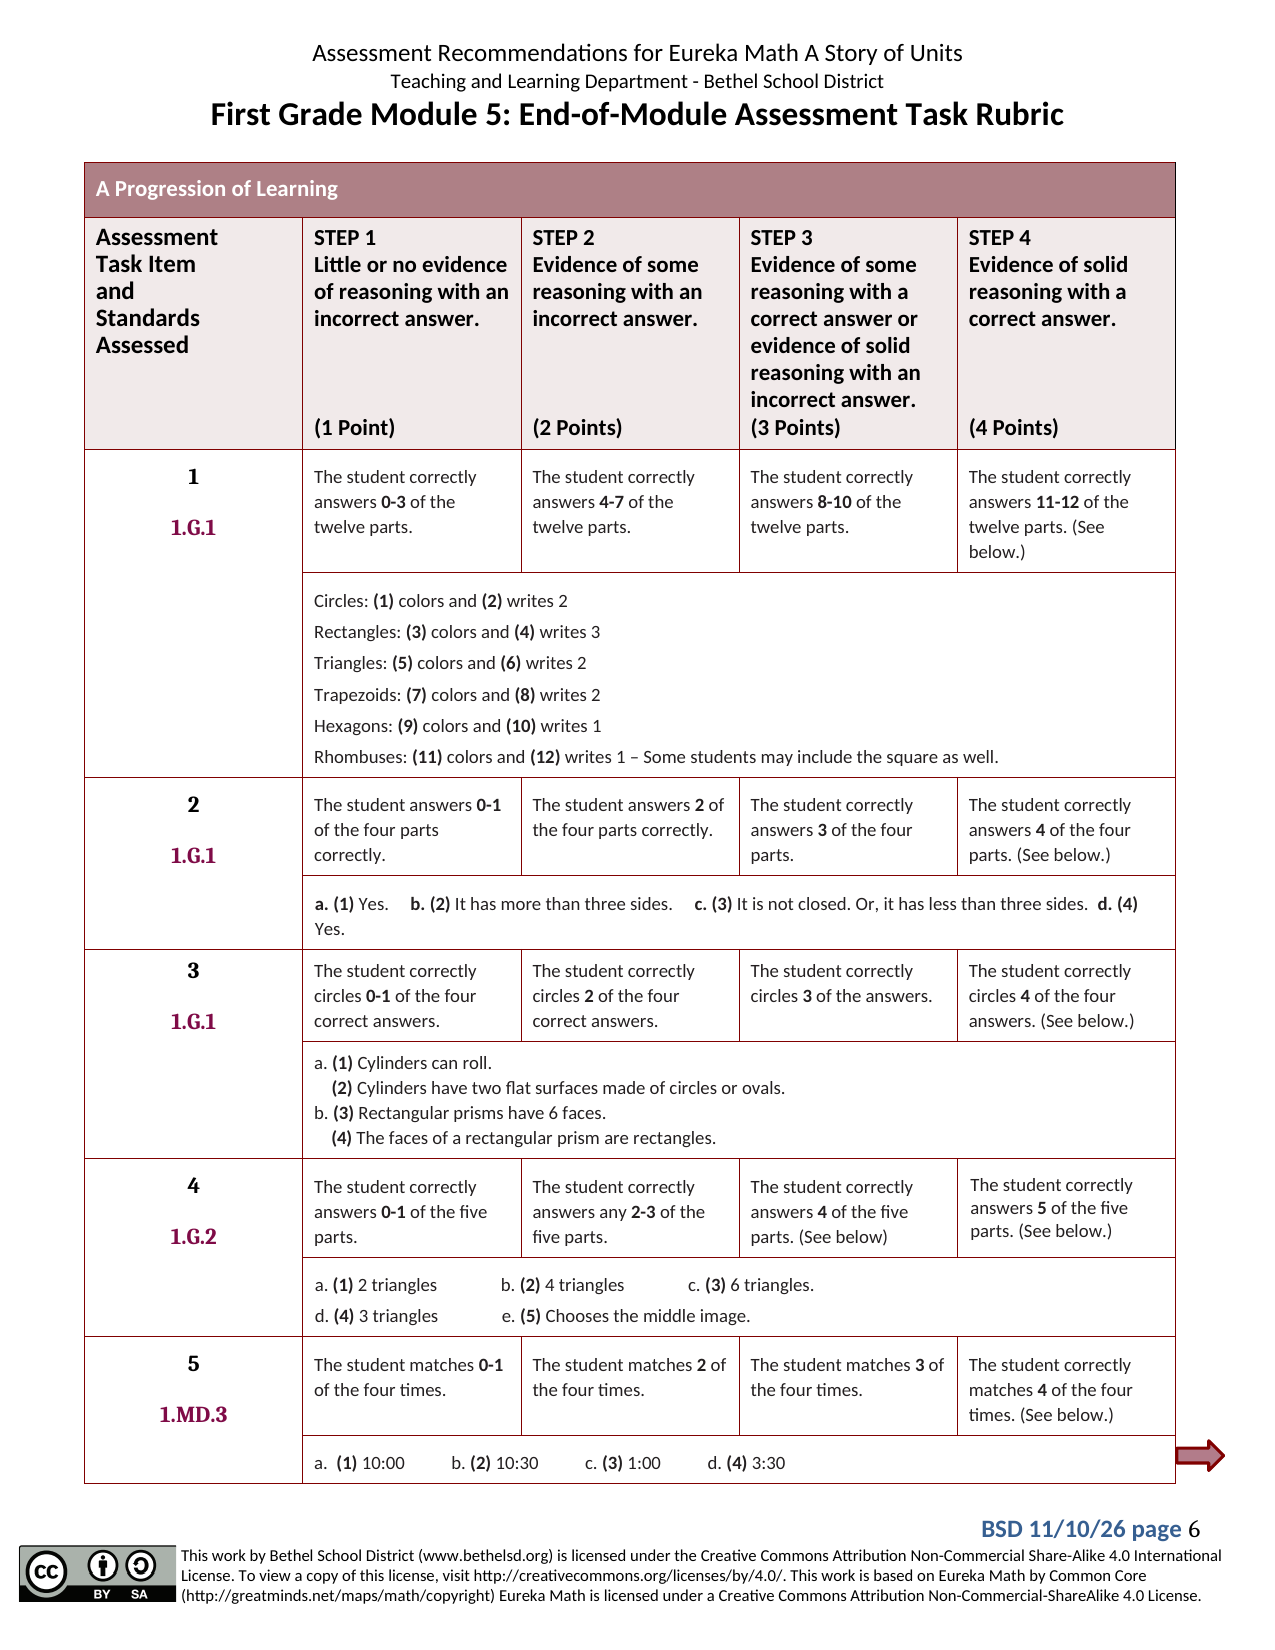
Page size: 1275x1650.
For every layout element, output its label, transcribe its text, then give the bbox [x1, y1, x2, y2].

table_cell STEP 4 Evidence of solid reasoning with a correct answer. (4 Points) [958, 218, 1175, 449]
table_cell STEP 3 Evidence of some reasoning with a correct answer or evidence of solid reasoning with an incorrect answer. (3 Points) [740, 218, 957, 449]
table_cell The student answers 2 of the four parts correctly. [522, 778, 739, 875]
table_cell The student correctly answers 4-7 of the twelve parts. [522, 450, 739, 572]
table_cell The student answers 0-1 of the four parts correctly. [303, 778, 521, 875]
table_cell The student correctly answers 3 of the four parts. [740, 778, 957, 875]
table_cell The student matches 0-1 of the four times. [303, 1337, 521, 1434]
table_cell The student correctly answers 4 of the four parts. (See below.) [958, 778, 1175, 875]
table_cell The student correctly circles 4 of the four answers. (See below.) [958, 950, 1175, 1041]
table_cell a. (1) Cylinders can roll. (2) Cylinders have two flat surfaces made of circles or ovals. b. (3) Rectangular prisms have 6 faces. (4) The faces of a rectangular prism are rectangles. [303, 1042, 1175, 1158]
table_cell 3 1.G.1 [85, 950, 302, 1158]
table_header A Progression of Learning [85, 163, 1175, 217]
table_cell The student correctly answers 5 of the five parts. (See below.) [958, 1159, 1175, 1256]
table_cell The student matches 3 of the four times. [740, 1337, 957, 1434]
table_cell The student correctly answers 11-12 of the twelve parts. (See below.) [958, 450, 1175, 572]
table_cell The student correctly answers 4 of the five parts. (See below) [740, 1159, 957, 1256]
table_cell Assessment Task Item and Standards Assessed [85, 218, 302, 449]
table_cell a. (1) 10:00 b. (2) 10:30 c. (3) 1:00 d. (4) 3:30 [303, 1436, 1175, 1483]
table_cell The student correctly answers 0-3 of the twelve parts. [303, 450, 521, 572]
table_cell The student correctly circles 2 of the four correct answers. [522, 950, 739, 1041]
table_cell Circles: (1) colors and (2) writes 2 Rectangles: (3) colors and (4) writes 3 Triangles: (5) colors and (6) writes 2 Trapezoids: (7) colors and (8) writes 2 Hexagons: (9) colors and (10) writes 1 Rhombuses: (11) colors and (12) writes 1 – Some students may include the square as well. [303, 573, 1175, 777]
table_cell 1 1.G.1 [85, 450, 302, 777]
table_cell 5 1.MD.3 [85, 1337, 302, 1483]
table_cell The student correctly answers 0-1 of the five parts. [303, 1159, 521, 1256]
table_cell The student correctly matches 4 of the four times. (See below.) [958, 1337, 1175, 1434]
table_cell a. (1) Yes. b. (2) It has more than three sides. c. (3) It is not closed. Or, it has less than three sides. d. (4) Yes. [303, 876, 1175, 949]
table_cell STEP 2 Evidence of some reasoning with an incorrect answer. (2 Points) [522, 218, 739, 449]
table_cell The student correctly circles 0-1 of the four correct answers. [303, 950, 521, 1041]
table_cell The student correctly circles 3 of the answers. [740, 950, 957, 1041]
table_cell The student correctly answers 8-10 of the twelve parts. [740, 450, 957, 572]
table_cell The student matches 2 of the four times. [522, 1337, 739, 1434]
table_cell The student correctly answers any 2-3 of the five parts. [522, 1159, 739, 1256]
text First Grade Module 5: End-of-Module Assessment Task Rubric [75, 93, 1200, 134]
table_cell a. (1) 2 triangles b. (2) 4 triangles c. (3) 6 triangles. d. (4) 3 triangles e. (5) Chooses the middle image. [303, 1258, 1175, 1336]
table_cell 2 1.G.1 [85, 778, 302, 949]
table_cell STEP 1 Little or no evidence of reasoning with an incorrect answer. (1 Point) [303, 218, 521, 449]
table_cell 4 1.G.2 [85, 1159, 302, 1336]
